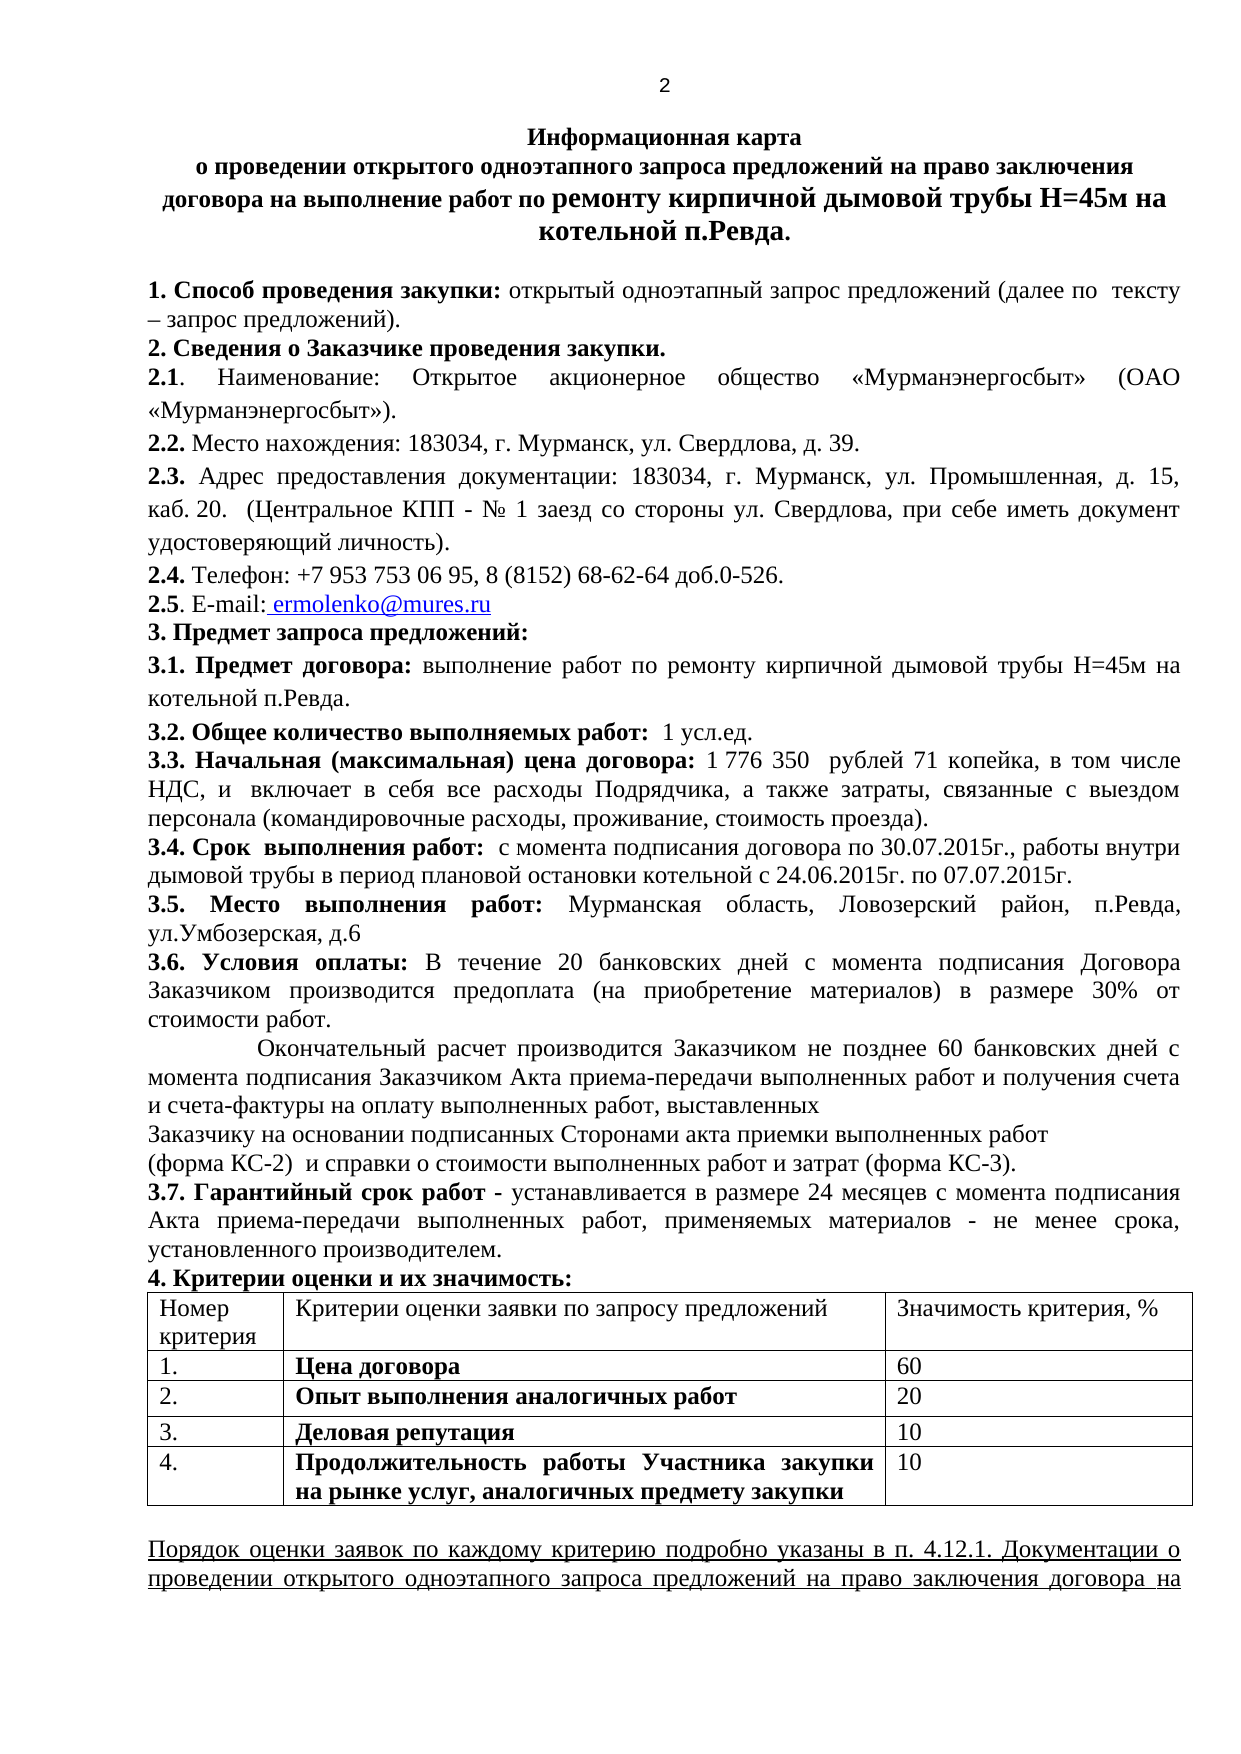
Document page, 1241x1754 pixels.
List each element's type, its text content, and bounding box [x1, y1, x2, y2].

table_cell Деловая репутация [284, 1417, 885, 1446]
table_cell 2. [148, 1381, 283, 1416]
table_header Критерии оценки заявки по запросу предложений [284, 1293, 885, 1350]
text Заказчику на основании подписанных Сторонами акта приемки выполненных работ [148, 1119, 1181, 1148]
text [148, 1561, 1181, 1588]
table_cell 60 [886, 1351, 1192, 1380]
text 3.3. Начальная (максимальная) цена договора: 1 776 350 рублей 71 копейка, в том числе НДС, и включает в себя все расходы Подрядчика, а также затраты, связанные с выездом персонала (командировочные расходы, проживание, стоимость проезда). [148, 745, 1181, 832]
text 3.1. Предмет договора: выполнение работ по ремонту кирпичной дымовой трубы Н=45м на котельной п.Ревда. [148, 651, 1181, 712]
text (форма КС-2) и справки о стоимости выполненных работ и затрат (форма КС-3). [148, 1148, 1181, 1177]
text 2.3. Адрес предоставления документации: 183034, г. Мурманск, ул. Промышленная, д. 15, каб. 20. (Центральное КПП - № 1 заезд со стороны ул. Свердлова, при себе иметь документ удостоверяющий личность). [148, 461, 1181, 556]
text 3. Предмет запроса предложений: [148, 617, 1181, 646]
text 3.2. Общее количество выполняемых работ: 1 усл.ед. [148, 717, 1181, 745]
table_cell 20 [886, 1381, 1192, 1416]
text 2. Сведения о Заказчике проведения закупки. [148, 333, 1181, 362]
table_header Номер критерия [148, 1293, 283, 1350]
text 2.1. Наименование: Открытое акционерное общество «Мурманэнергосбыт» (ОАО «Мурманэнергосбыт»). [148, 362, 1181, 424]
table_cell Цена договора [284, 1351, 885, 1380]
table_cell 10 [886, 1447, 1192, 1504]
text 4. Критерии оценки и их значимость: [148, 1263, 1181, 1292]
table_cell 3. [148, 1417, 283, 1446]
text 2.4. Телефон: +7 953 753 06 95, 8 (8152) 68-62-64 доб.0-526. [148, 560, 1181, 589]
text 3.6. Условия оплаты: В течение 20 банковских дней с момента подписания Договора Заказчиком производится предоплата (на приобретение материалов) в размере 30% от стоимости работ. [148, 947, 1181, 1033]
text 1. Способ проведения закупки: открытый одноэтапный запрос предложений (далее по тексту – запрос предложений). [148, 276, 1181, 333]
text Информационная карта [148, 122, 1181, 151]
text 2.2. Место нахождения: 183034, г. Мурманск, ул. Свердлова, д. 39. [148, 428, 1181, 457]
text о проведении открытого одноэтапного запроса предложений на право заключения договора на выполнение работ по ремонту кирпичной дымовой трубы Н=45м на котельной п.Ревда. [148, 151, 1181, 247]
table_cell 1. [148, 1351, 283, 1380]
table_cell 4. [148, 1447, 283, 1504]
text 3.4. Срок выполнения работ: с момента подписания договора по 30.07.2015г., работы внутри дымовой трубы в период плановой остановки котельной с 24.06.2015г. по 07.07.2015г. [148, 832, 1181, 889]
text 3.7. Гарантийный срок работ - устанавливается в размере 24 месяцев с момента подписания Акта приема-передачи выполненных работ, применяемых материалов - не менее срока, установленного производителем. [148, 1177, 1181, 1263]
text 2.5. Е-mail: ermolenko@mures.ru [148, 589, 1181, 617]
text 3.5. Место выполнения работ: Мурманская область, Ловозерский район, п.Ревда, ул.Умбозерская, д.6 [148, 889, 1181, 947]
table_header Значимость критерия, % [886, 1293, 1192, 1350]
text Окончательный расчет производится Заказчиком не позднее 60 банковских дней с момента подписания Заказчиком Акта приема-передачи выполненных работ и получения счета и счета-фактуры на оплату выполненных работ, выставленных [148, 1033, 1181, 1119]
table_cell Опыт выполнения аналогичных работ [284, 1381, 885, 1416]
table_cell 10 [886, 1417, 1192, 1446]
table_cell Продолжительность работы Участника закупки на рынке услуг, аналогичных предмету закупки [284, 1447, 885, 1504]
